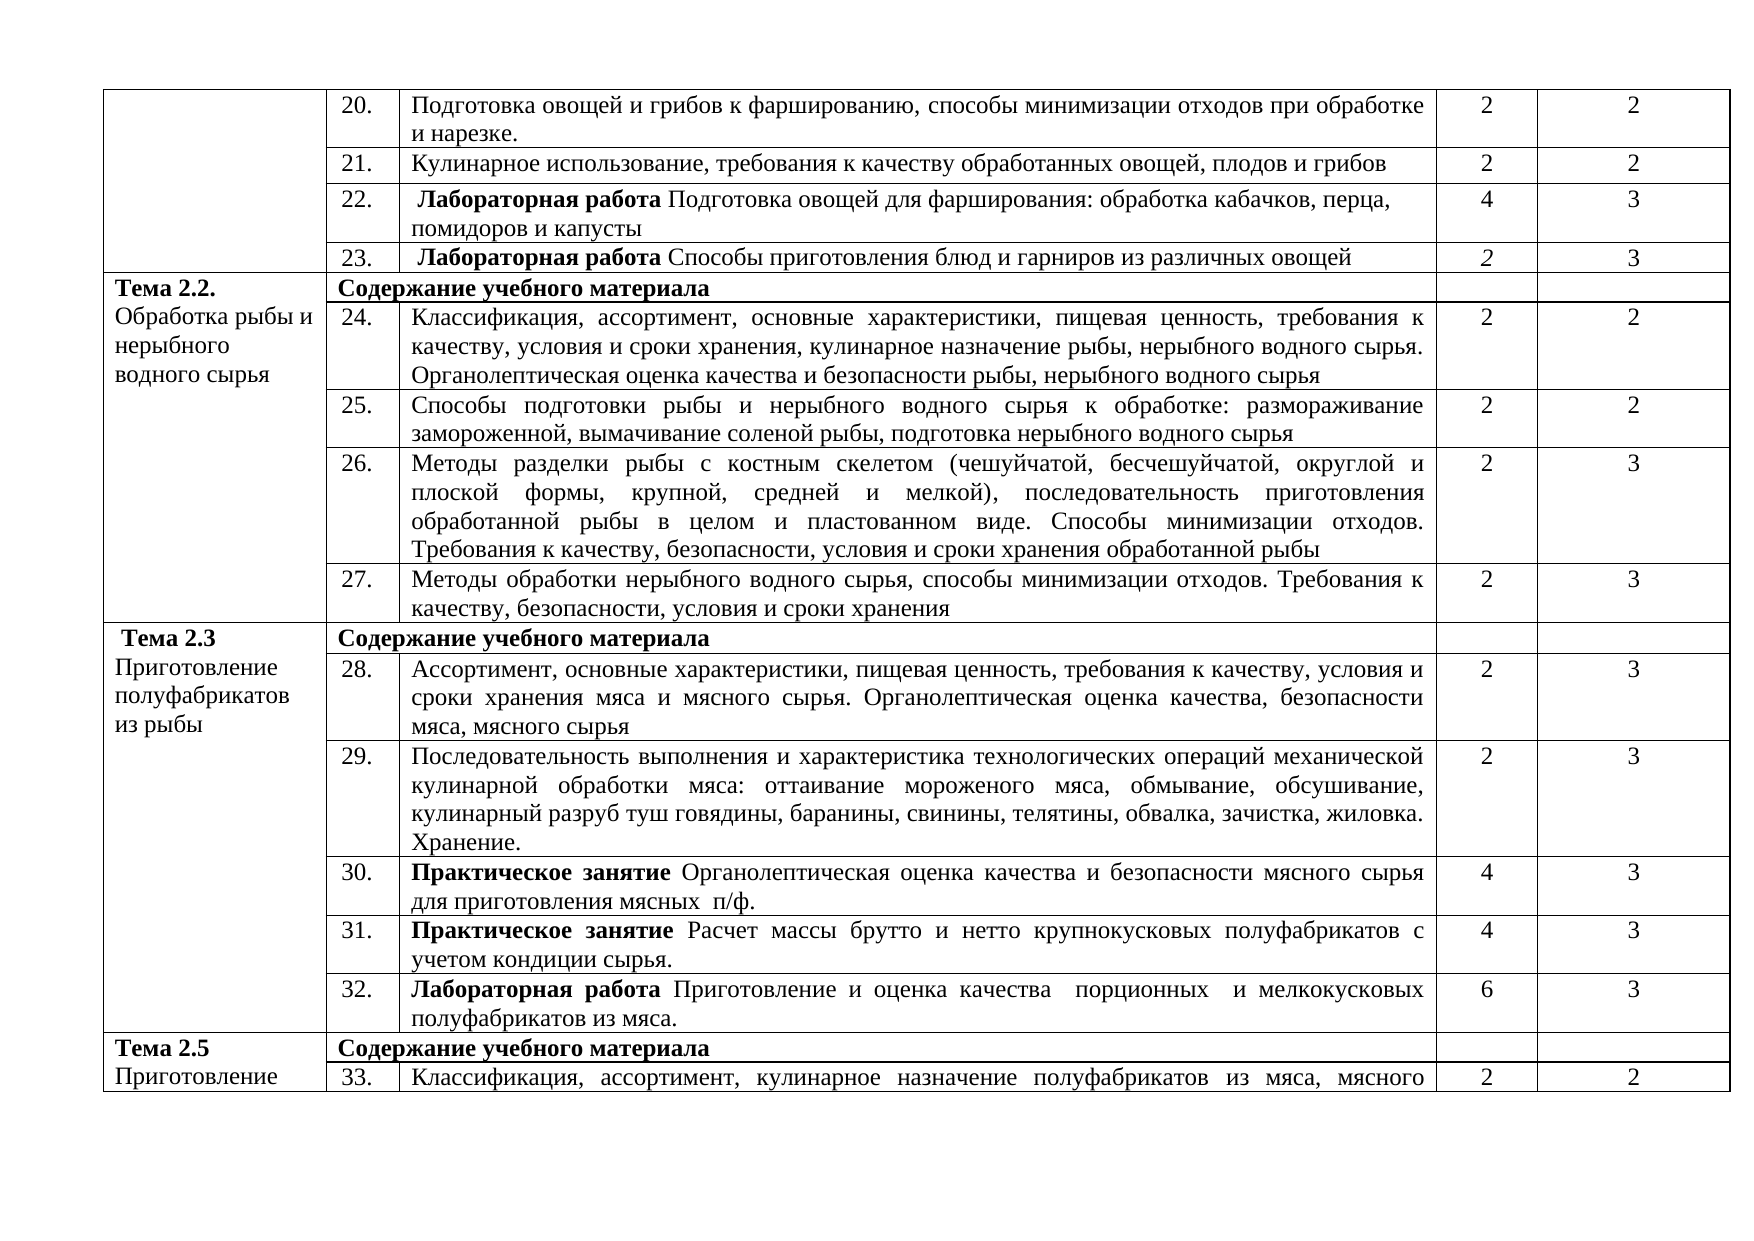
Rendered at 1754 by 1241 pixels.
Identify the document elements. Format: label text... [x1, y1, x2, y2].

table_cell 3 [1538, 857, 1729, 914]
table_cell [327, 243, 399, 272]
table_cell Практическое занятие Расчет массы брутто и нетто крупнокусковых полуфабрикатов с учетом кондиции сырья. [400, 916, 1436, 973]
table_cell Лабораторная работа Способы приготовления блюд и гарниров из различных овощей [400, 243, 1436, 272]
table_cell 3 [1538, 654, 1729, 740]
table_cell Практическое занятие Органолептическая оценка качества и безопасности мясного сырья для приготовления мясных п/ф. [400, 857, 1436, 914]
table_cell [1437, 623, 1537, 653]
table_cell 2 [1437, 741, 1537, 856]
table_cell 2 [1538, 303, 1729, 389]
table_cell 4 [1437, 184, 1537, 242]
table_cell 3 [1538, 974, 1729, 1032]
table_cell Лабораторная работа Приготовление и оценка качества порционных и мелкокусковых полуфабрикатов из мяса. [400, 974, 1436, 1032]
table_cell 2 [1437, 390, 1537, 447]
table_cell Способы подготовки рыбы и нерыбного водного сырья к обработке: размораживание замороженной, вымачивание соленой рыбы, подготовка нерыбного водного сырья [400, 390, 1436, 447]
table_cell 3 [1538, 184, 1729, 242]
table_cell [1437, 1033, 1537, 1061]
table_cell [1437, 273, 1537, 301]
table_cell Классификация, ассортимент, основные характеристики, пищевая ценность, требования к качеству, условия и сроки хранения, кулинарное назначение рыбы, нерыбного водного сырья. Органолептическая оценка качества и безопасности рыбы, нерыбного водного сырья [400, 303, 1436, 389]
table_cell 3 [1538, 564, 1729, 622]
table_cell Методы разделки рыбы с костным скелетом (чешуйчатой, бесчешуйчатой, округлой и плоской формы, крупной, средней и мелкой), последовательность приготовления обработанной рыбы в целом и пластованном виде. Способы минимизации отходов. Требования к качеству, безопасности, условия и сроки хранения обработанной рыбы [400, 448, 1436, 563]
table_cell 2 [1437, 148, 1537, 183]
table_cell 2 [1437, 654, 1537, 740]
table_cell Лабораторная работа Подготовка овощей для фарширования: обработка кабачков, перца, помидоров и капусты [400, 184, 1436, 242]
table_cell [1538, 273, 1729, 301]
table_cell Ассортимент, основные характеристики, пищевая ценность, требования к качеству, условия и сроки хранения мяса и мясного сырья. Органолептическая оценка качества, безопасности мяса, мясного сырья [400, 654, 1436, 740]
table_cell 4 [1437, 857, 1537, 914]
table_cell 2 [1538, 148, 1729, 183]
table_cell [1538, 1033, 1729, 1061]
table_cell [327, 974, 399, 1032]
table_cell 3 [1538, 448, 1729, 563]
table_cell [327, 390, 399, 447]
table_cell Содержание учебного материала [327, 273, 1436, 301]
table_cell 2 [1437, 90, 1537, 147]
table_cell Содержание учебного материала [327, 623, 1436, 653]
table_cell 2 [1437, 1063, 1537, 1091]
table_cell Тема 2.5 Приготовление полуфабрикатов из мяса, мясных продуктов [104, 1033, 326, 1091]
table_cell 3 [1538, 916, 1729, 973]
table_cell 2 [1437, 448, 1537, 563]
table_cell [327, 1063, 399, 1091]
table_cell 3 [1538, 741, 1729, 856]
table_cell 2 [1538, 1063, 1729, 1091]
table_cell [327, 303, 399, 389]
table_cell 2 [1437, 303, 1537, 389]
table_cell 6 [1437, 974, 1537, 1032]
table_cell [327, 148, 399, 183]
table_cell [327, 654, 399, 740]
table_cell Подготовка овощей и грибов к фаршированию, способы минимизации отходов при обработке и нарезке. [400, 90, 1436, 147]
table_cell [327, 90, 399, 147]
table_cell [327, 741, 399, 856]
table_cell [327, 916, 399, 973]
table_cell Тема 2.3 Приготовление полуфабрикатов из рыбы [104, 623, 326, 1032]
table_cell 2 [1538, 90, 1729, 147]
table_cell Кулинарное использование, требования к качеству обработанных овощей, плодов и грибов [400, 148, 1436, 183]
table_cell 2 [1538, 390, 1729, 447]
table_cell Методы обработки нерыбного водного сырья, способы минимизации отходов. Требования к качеству, безопасности, условия и сроки хранения [400, 564, 1436, 622]
table_cell [327, 184, 399, 242]
table_cell Последовательность выполнения и характеристика технологических операций механической кулинарной обработки мяса: оттаивание мороженого мяса, обмывание, обсушивание, кулинарный разруб туш говядины, баранины, свинины, телятины, обвалка, зачистка, жиловка. Хранение. [400, 741, 1436, 856]
table_cell Тема 2.2. Обработка рыбы и нерыбного водного сырья [104, 273, 326, 622]
table_cell [327, 448, 399, 563]
table_cell [1538, 623, 1729, 653]
table_cell 3 [1538, 243, 1729, 272]
table_cell 4 [1437, 916, 1537, 973]
table_cell [327, 564, 399, 622]
table_cell Содержание учебного материала [327, 1033, 1436, 1061]
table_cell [400, 1063, 1436, 1091]
table_cell [327, 857, 399, 914]
table_cell 2 [1437, 564, 1537, 622]
table_cell 2 [1437, 243, 1537, 272]
